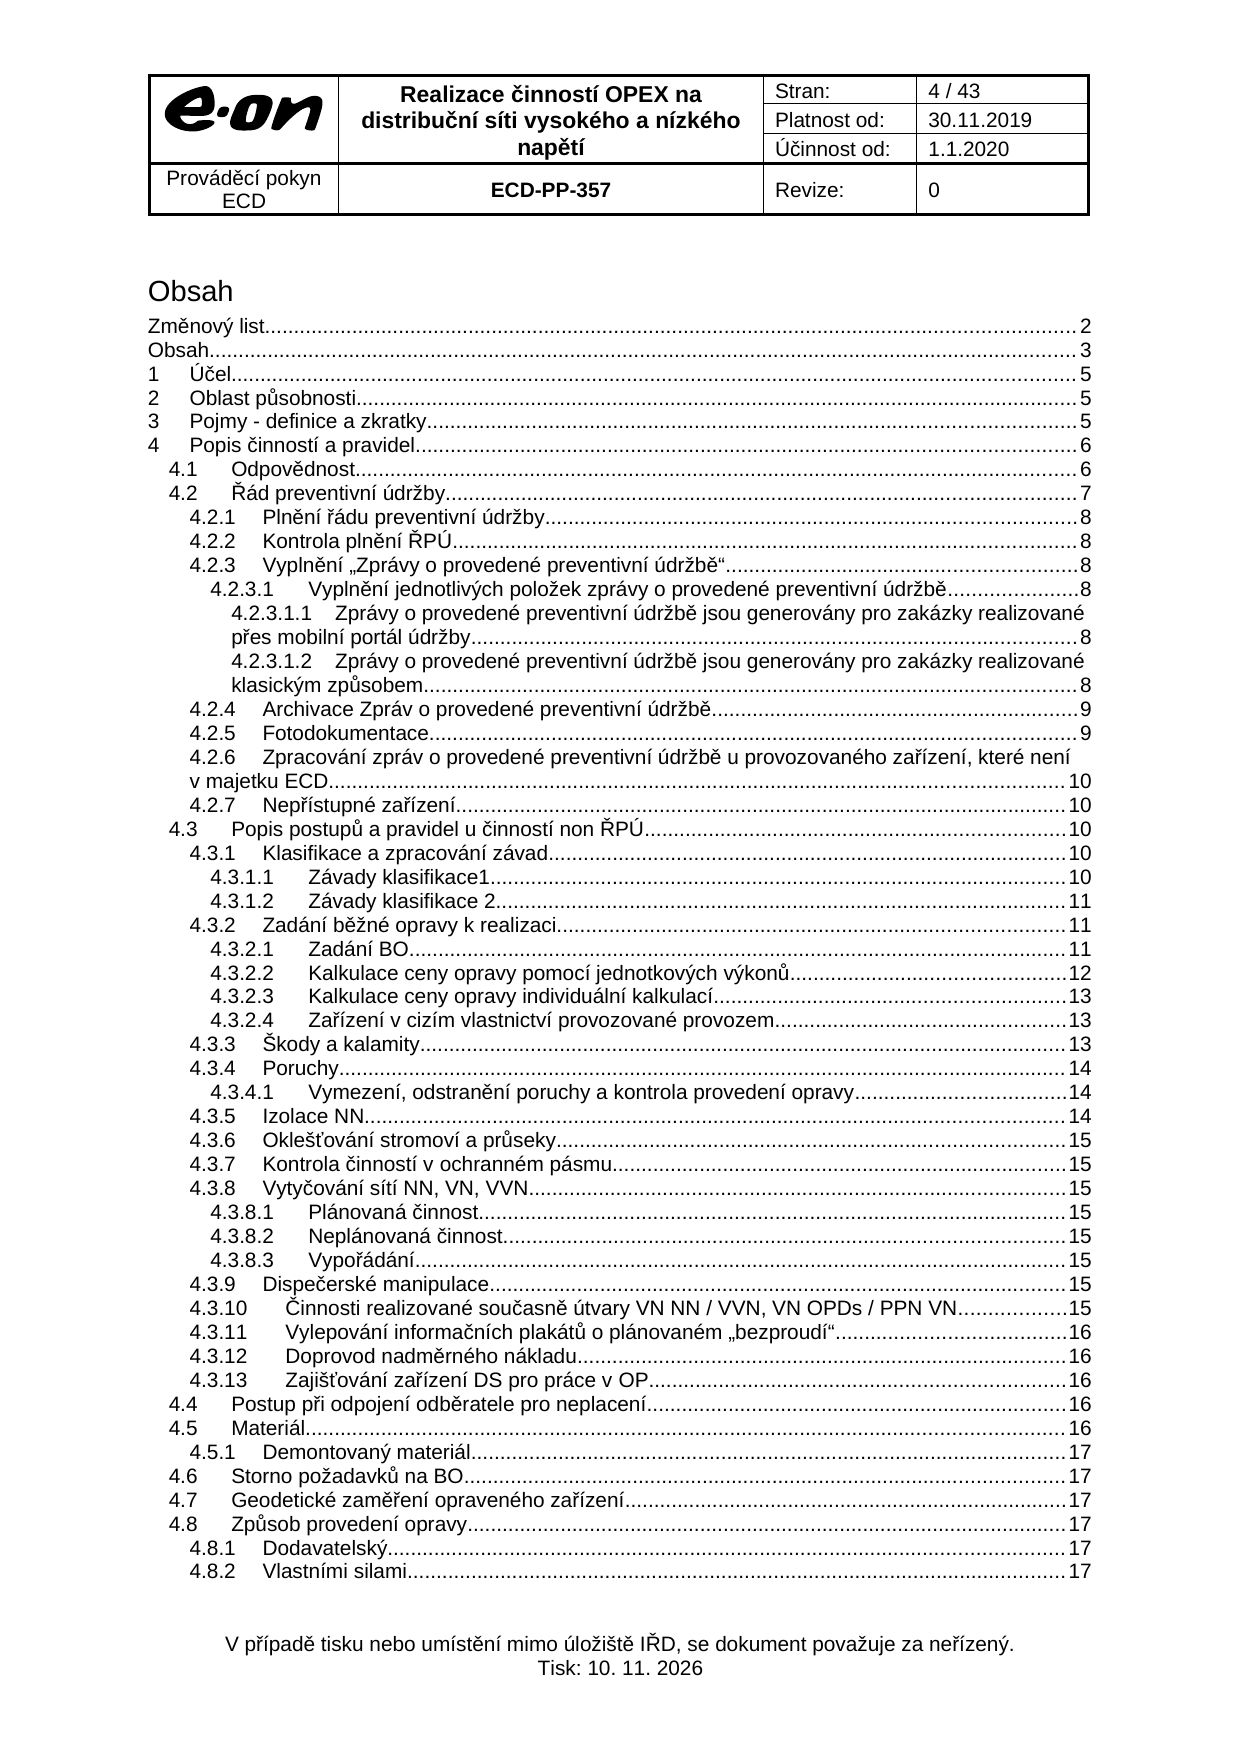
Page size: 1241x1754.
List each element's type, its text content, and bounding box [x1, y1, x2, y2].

text 4.3.2 Zadání běžné opravy k realizaci 11 [189, 912, 1092, 936]
text 4.3.8.3 Vypořádání 15 [210, 1248, 1092, 1272]
text 4.3.3 Škody a kalamity 13 [189, 1032, 1092, 1056]
text 4.8 Způsob provedení opravy 17 [168, 1511, 1092, 1535]
text 4.5.1 Demontovaný materiál 17 [189, 1439, 1092, 1463]
text 4.5 Materiál 16 [168, 1416, 1092, 1439]
text 4.8.1 Dodavatelský 17 [189, 1535, 1092, 1559]
text 4.3.9 Dispečerské manipulace 15 [189, 1272, 1092, 1296]
text 4.3.13 Zajišťování zařízení DS pro práce v OP 16 [189, 1368, 1092, 1392]
text 4.3.11 Vylepování informačních plakátů o plánovaném „bezproudí“ 16 [189, 1320, 1092, 1344]
text 4.3.8.2 Neplánovaná činnost 15 [210, 1224, 1092, 1248]
text 4.3.10 Činnosti realizované současně útvary VN NN / VVN, VN OPDs / PPN VN 15 [189, 1296, 1092, 1320]
text 4.2.3.1.1 Zprávy o provedené preventivní údržbě jsou generovány pro zakázky realizované přes mobilní portál údržby 8 [231, 601, 1092, 649]
text 4.2.3 Vyplnění „Zprávy o provedené preventivní údržbě“ 8 [189, 553, 1092, 577]
text 4.3.7 Kontrola činností v ochranném pásmu 15 [189, 1152, 1092, 1176]
text 4.2.3.1 Vyplnění jednotlivých položek zprávy o provedené preventivní údržbě 8 [210, 577, 1092, 601]
text 4.1 Odpovědnost 6 [168, 457, 1092, 481]
text 4 Popis činností a pravidel 6 [148, 433, 1092, 457]
text 4.2.2 Kontrola plnění ŘPÚ 8 [189, 529, 1092, 553]
text 4.7 Geodetické zaměření opraveného zařízení 17 [168, 1487, 1092, 1511]
text 4.3.1.2 Závady klasifikace 2 11 [210, 888, 1092, 912]
text 4.3.8.1 Plánovaná činnost 15 [210, 1200, 1092, 1224]
text 4.3.2.1 Zadání BO 11 [210, 936, 1092, 960]
text 2 Oblast působnosti 5 [148, 385, 1092, 409]
text 4.3.6 Oklešťování stromoví a průseky 15 [189, 1128, 1092, 1152]
text 1 Účel 5 [148, 361, 1092, 385]
text 4.3 Popis postupů a pravidel u činností non ŘPÚ 10 [168, 817, 1092, 841]
text 4.2.3.1.2 Zprávy o provedené preventivní údržbě jsou generovány pro zakázky realizované klasickým způsobem 8 [231, 649, 1092, 697]
text 4.2.7 Nepřístupné zařízení 10 [189, 793, 1092, 817]
text Obsah [148, 274, 1092, 307]
text 4.3.2.2 Kalkulace ceny opravy pomocí jednotkových výkonů 12 [210, 960, 1092, 984]
text 3 Pojmy - definice a zkratky 5 [148, 409, 1092, 433]
text 4.2.1 Plnění řádu preventivní údržby 8 [189, 505, 1092, 529]
text 4.3.4.1 Vymezení, odstranění poruchy a kontrola provedení opravy 14 [210, 1080, 1092, 1104]
text 4.3.1.1 Závady klasifikace1 10 [210, 864, 1092, 888]
text 4.3.1 Klasifikace a zpracování závad 10 [189, 841, 1092, 864]
text 4.4 Postup při odpojení odběratele pro neplacení 16 [168, 1392, 1092, 1416]
text 4.3.2.3 Kalkulace ceny opravy individuální kalkulací 13 [210, 984, 1092, 1008]
text 4.3.5 Izolace NN 14 [189, 1104, 1092, 1128]
text 4.2.5 Fotodokumentace 9 [189, 721, 1092, 745]
text 4.6 Storno požadavků na BO 17 [168, 1463, 1092, 1487]
text 4.3.12 Doprovod nadměrného nákladu 16 [189, 1344, 1092, 1368]
text 4.3.8 Vytyčování sítí NN, VN, VVN 15 [189, 1176, 1092, 1200]
text Obsah 3 [148, 337, 1092, 361]
text 4.3.4 Poruchy 14 [189, 1056, 1092, 1080]
text 4.3.2.4 Zařízení v cizím vlastnictví provozované provozem 13 [210, 1008, 1092, 1032]
text 4.2 Řád preventivní údržby 7 [168, 481, 1092, 505]
text 4.2.4 Archivace Zpráv o provedené preventivní údržbě 9 [189, 697, 1092, 721]
text 4.2.6 Zpracování zpráv o provedené preventivní údržbě u provozovaného zařízení, které není v majetku ECD 10 [189, 745, 1092, 793]
text Změnový list 2 [148, 313, 1092, 337]
text 4.8.2 Vlastními silami 17 [189, 1559, 1092, 1583]
